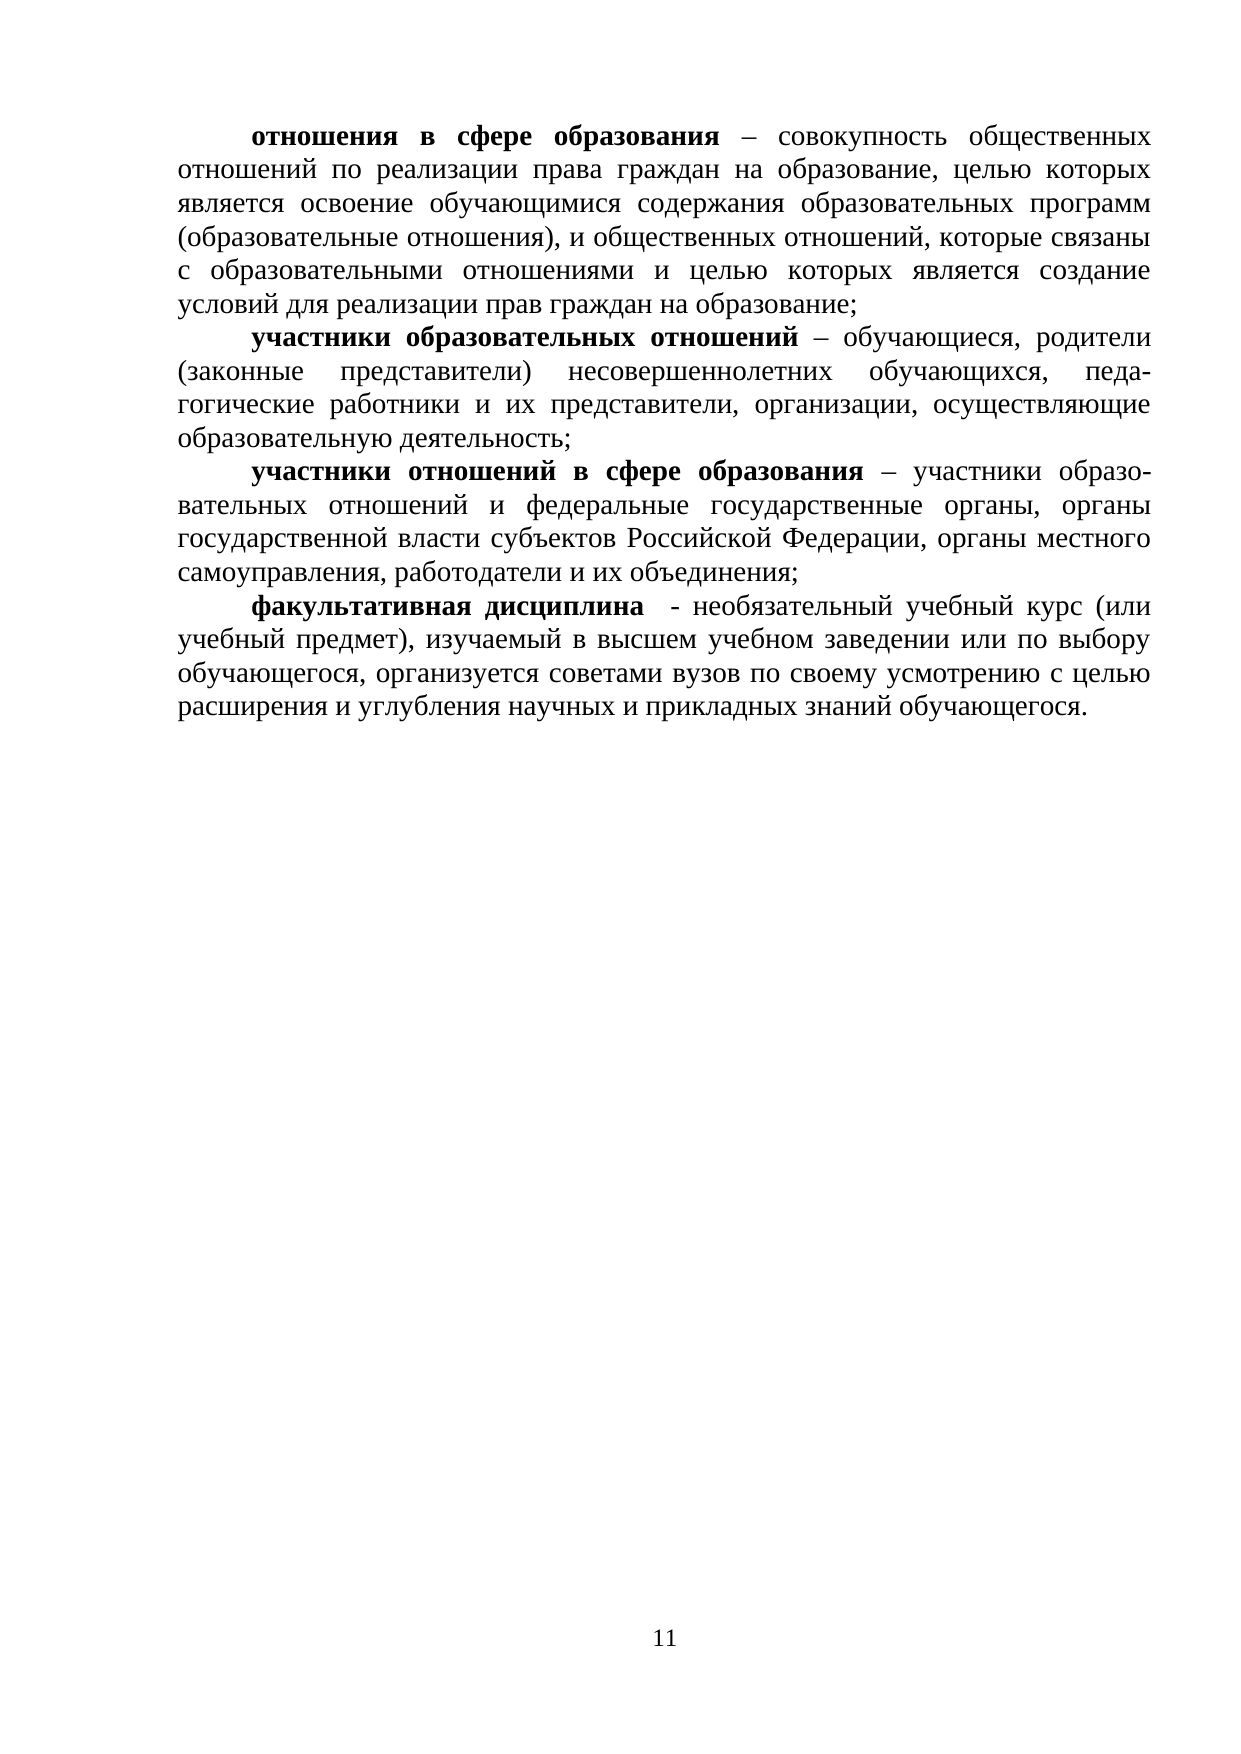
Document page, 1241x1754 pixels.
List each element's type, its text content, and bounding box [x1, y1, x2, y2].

text отношения в сфере образования – совокупность общественных отношений по реализации права граждан на образование, целью которых является освоение обучающимися содержания образовательных программ (образовательные отношения), и общественных отношений, которые связаны с образовательными отношениями и целью которых является создание условий для реализации прав граждан на образование; [177, 118, 1152, 319]
text участники отношений в сфере образования – участники образо-вательных отношений и федеральные государственные органы, органы государственной власти субъектов Российской Федерации, органы местного самоуправления, работодатели и их объединения; [177, 453, 1152, 588]
text участники образовательных отношений – обучающиеся, родители (законные представители) несовершеннолетних обучающихся, педа-гогические работники и их представители, организации, осуществляющие образовательную деятельность; [177, 319, 1152, 453]
text факультативная дисциплина - необязательный учебный курс (или учебный предмет), изучаемый в высшем учебном заведении или по выбору обучающегося, организуется советами вузов по своему усмотрению с целью расширения и углубления научных и прикладных знаний обучающегося. [177, 588, 1152, 722]
